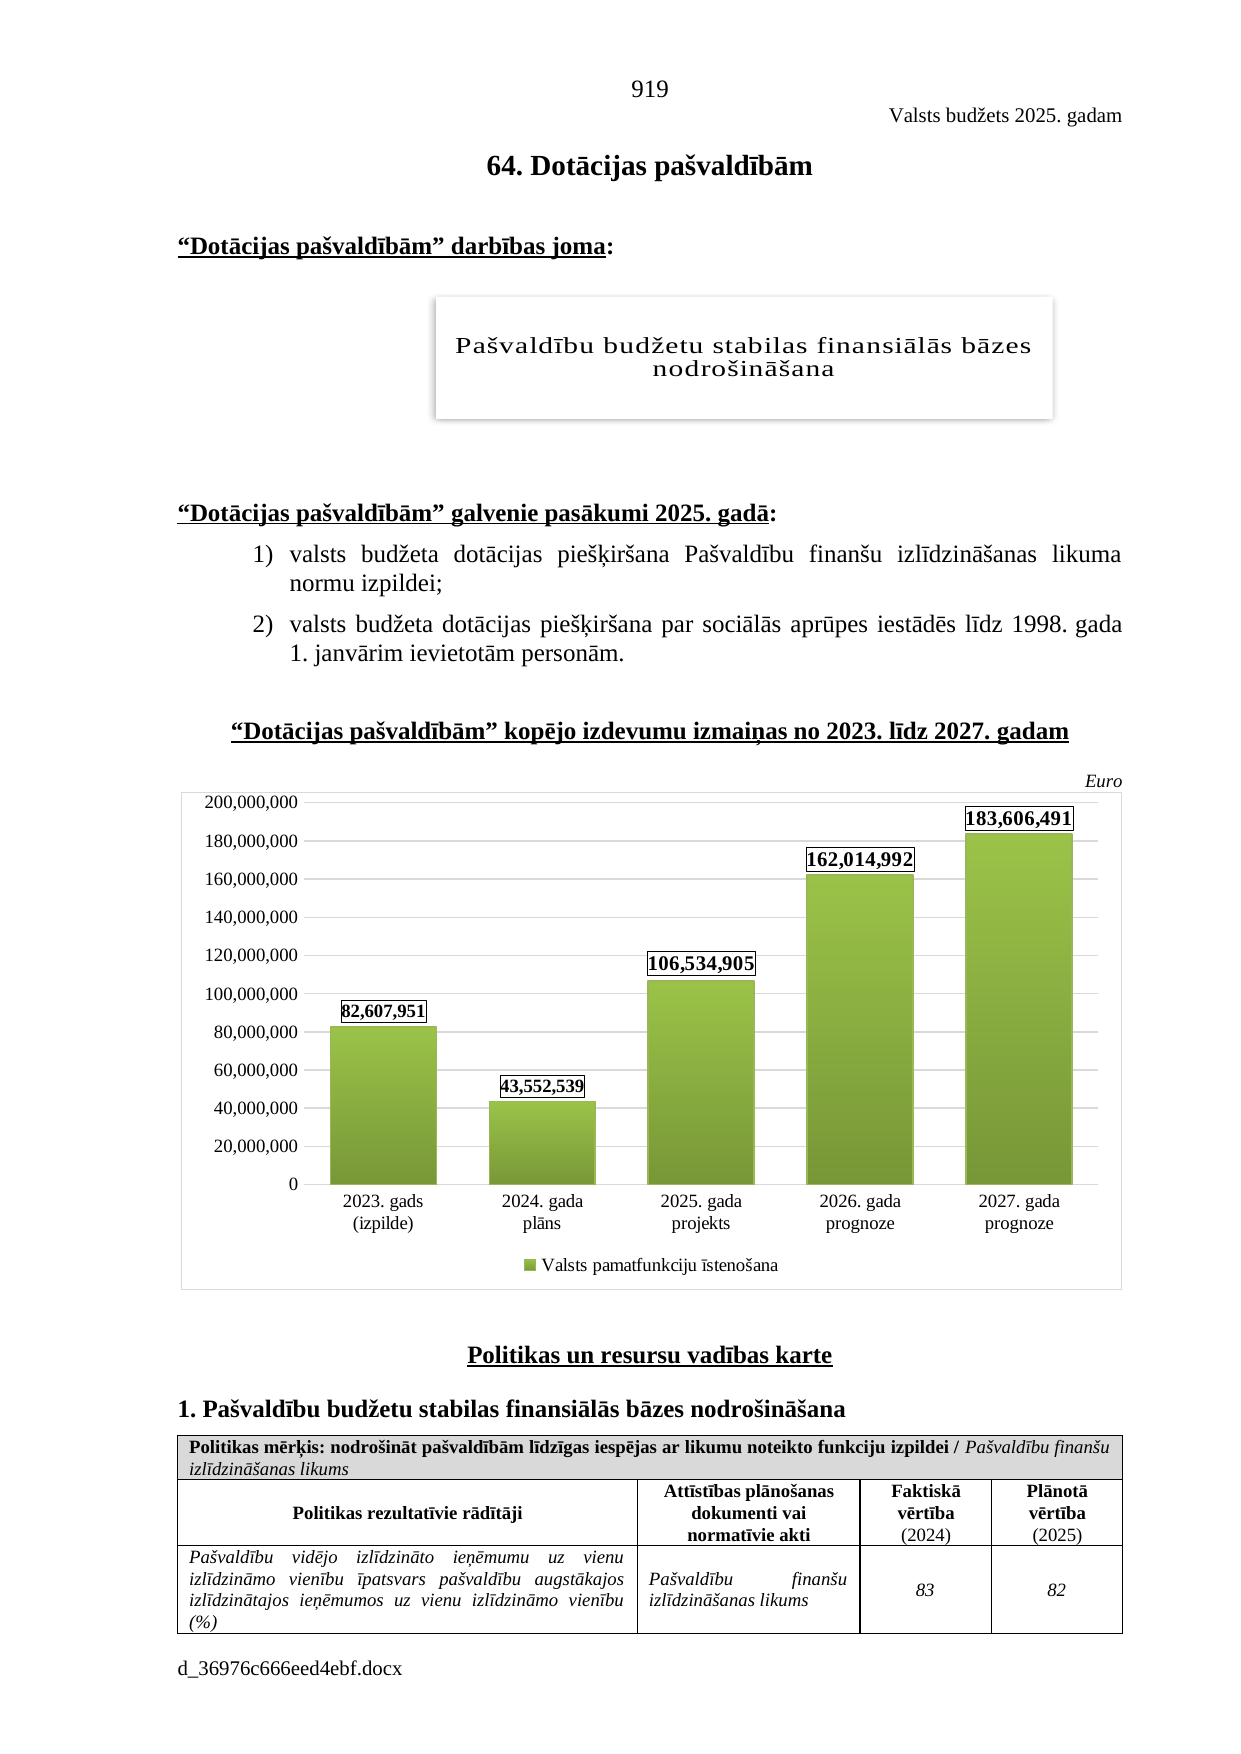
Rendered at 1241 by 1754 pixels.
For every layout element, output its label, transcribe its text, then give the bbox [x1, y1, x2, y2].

text Euro [177, 770, 1122, 1290]
table_cell Plānotā vērtība (2025) [992, 1480, 1122, 1545]
table_cell Pašvaldību finanšu izlīdzināšanas likums [638, 1546, 859, 1632]
text “Dotācijas pašvaldībām” galvenie pasākumi 2025. gadā: [177, 498, 1122, 526]
table_cell Pašvaldību vidējo izlīdzināto ieņēmumu uz vienu izlīdzināmo vienību īpatsvars pašvaldību augstākajos izlīdzinātajos ieņēmumos uz vienu izlīdzināmo vienību (%) [178, 1546, 637, 1632]
list valsts budžeta dotācijas piešķiršana par sociālās aprūpes iestādēs līdz 1998. gada 1. janvārim ievietotām personām. [252, 609, 1122, 666]
text Politikas un resursu vadības karte [177, 1340, 1122, 1369]
text 64. Dotācijas pašvaldībām [177, 148, 1122, 181]
table_cell 82 [992, 1546, 1122, 1632]
list valsts budžeta dotācijas piešķiršana Pašvaldību finanšu izlīdzināšanas likuma normu izpildei; [252, 539, 1122, 596]
table_cell Faktiskā vērtība (2024) [861, 1480, 991, 1545]
table_header Politikas mērķis: nodrošināt pašvaldībām līdzīgas iespējas ar likumu noteikto funkciju izpildei / Pašvaldību finanšu izlīdzināšanas likums [178, 1436, 1122, 1479]
table_cell Attīstības plānošanas dokumenti vai normatīvie akti [638, 1480, 859, 1545]
table_cell Politikas rezultatīvie rādītāji [178, 1480, 637, 1545]
text 1. Pašvaldību budžetu stabilas finansiālās bāzes nodrošināšana [177, 1394, 1122, 1423]
table_cell 83 [861, 1546, 991, 1632]
text “Dotācijas pašvaldībām” darbības joma: [177, 231, 1122, 260]
text “Dotācijas pašvaldībām” kopējo izdevumu izmaiņas no 2023. līdz 2027. gadam [177, 716, 1122, 745]
